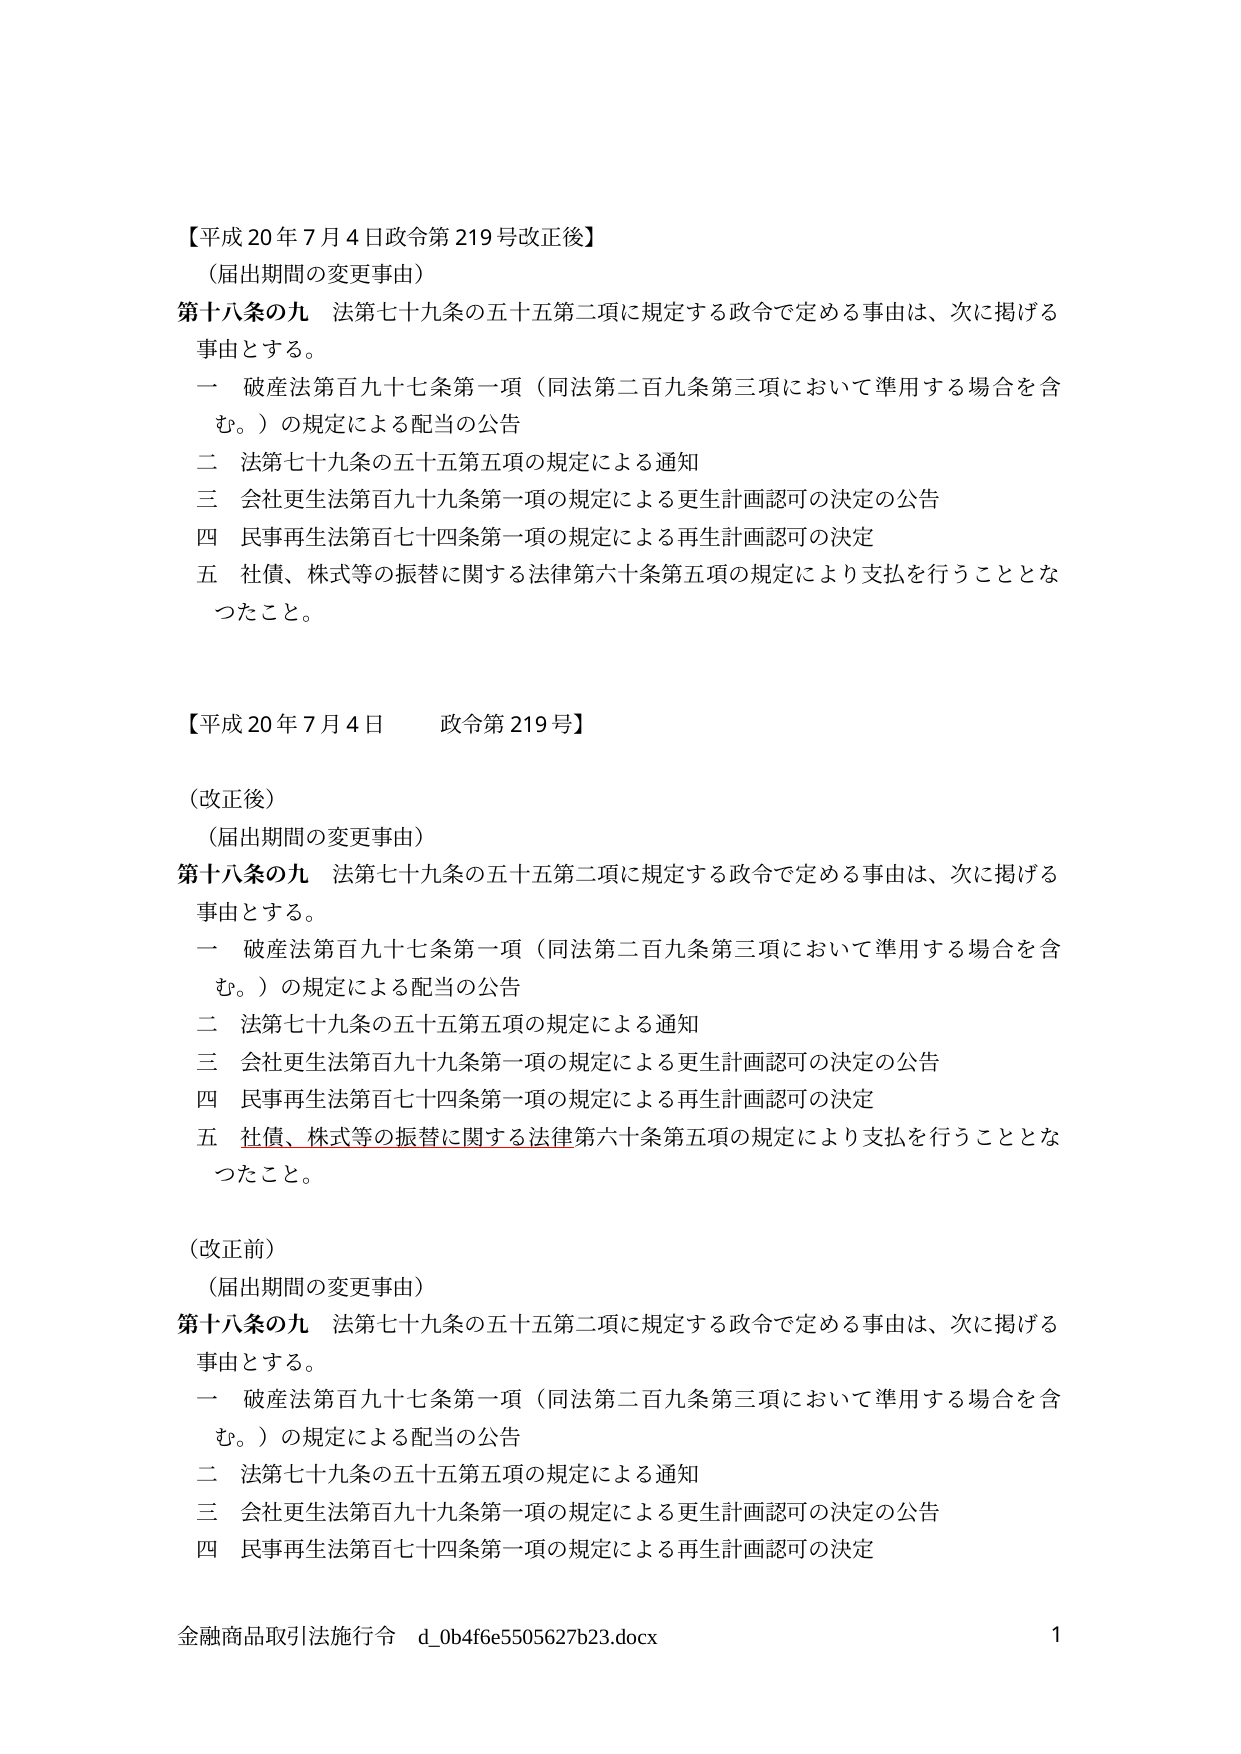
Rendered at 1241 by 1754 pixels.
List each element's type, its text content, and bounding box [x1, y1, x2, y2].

text 【平成20年7月4日政令第219号改正後】 [177, 217, 1063, 254]
text 五 社債、株式等の振替に関する法律第六十条第五項の規定により支払を行うこととなつたこと。 [196, 1117, 1063, 1192]
text （改正後） [177, 779, 1063, 817]
text 第十八条の九 法第七十九条の五十五第二項に規定する政令で定める事由は、次に掲げる事由とする。 [177, 1304, 1063, 1379]
text 一 破産法第百九十七条第一項（同法第二百九条第三項において準用する場合を含む。）の規定による配当の公告 [196, 1379, 1063, 1454]
text 第十八条の九 法第七十九条の五十五第二項に規定する政令で定める事由は、次に掲げる事由とする。 [177, 292, 1063, 367]
text 四 民事再生法第百七十四条第一項の規定による再生計画認可の決定 [196, 1079, 1063, 1117]
text 四 民事再生法第百七十四条第一項の規定による再生計画認可の決定 [196, 517, 1063, 554]
text 第十八条の九 法第七十九条の五十五第二項に規定する政令で定める事由は、次に掲げる事由とする。 [177, 854, 1063, 929]
text 四 民事再生法第百七十四条第一項の規定による再生計画認可の決定 [196, 1529, 1063, 1567]
text 【平成20年7月4日 政令第219号】 [177, 704, 1063, 742]
text （届出期間の変更事由） [196, 254, 1063, 292]
text 二 法第七十九条の五十五第五項の規定による通知 [196, 1454, 1063, 1492]
text （届出期間の変更事由） [196, 817, 1063, 854]
text 一 破産法第百九十七条第一項（同法第二百九条第三項において準用する場合を含む。）の規定による配当の公告 [196, 367, 1063, 442]
text （届出期間の変更事由） [196, 1267, 1063, 1304]
text 三 会社更生法第百九十九条第一項の規定による更生計画認可の決定の公告 [196, 1492, 1063, 1529]
text 五 社債、株式等の振替に関する法律第六十条第五項の規定により支払を行うこととなつたこと。 [196, 554, 1063, 629]
text 二 法第七十九条の五十五第五項の規定による通知 [196, 1004, 1063, 1042]
text 三 会社更生法第百九十九条第一項の規定による更生計画認可の決定の公告 [196, 479, 1063, 517]
text 三 会社更生法第百九十九条第一項の規定による更生計画認可の決定の公告 [196, 1042, 1063, 1079]
text （改正前） [177, 1229, 1063, 1267]
text 二 法第七十九条の五十五第五項の規定による通知 [196, 442, 1063, 479]
text 一 破産法第百九十七条第一項（同法第二百九条第三項において準用する場合を含む。）の規定による配当の公告 [196, 929, 1063, 1004]
